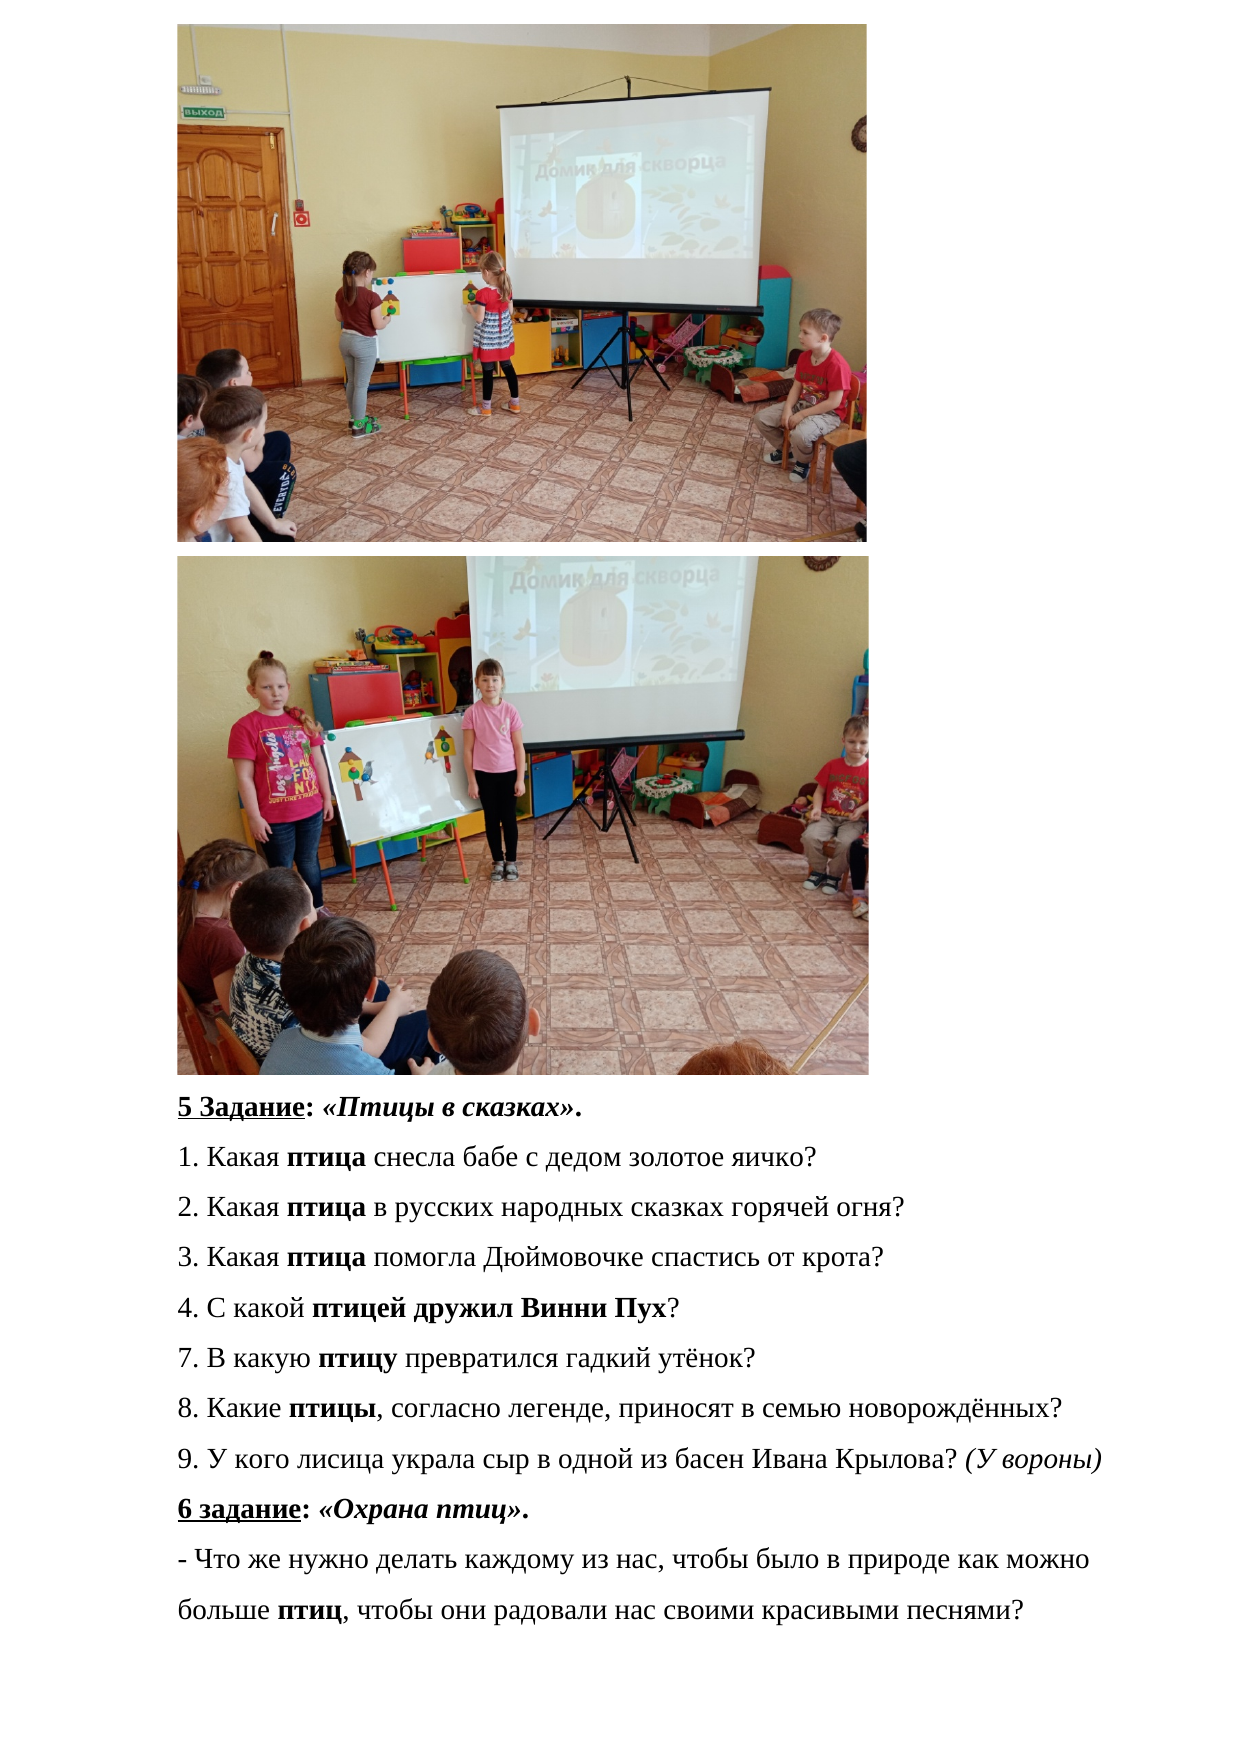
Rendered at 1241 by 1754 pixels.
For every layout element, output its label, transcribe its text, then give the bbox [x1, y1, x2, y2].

text 1. Какая птица снесла бабе с дедом золотое яичко? [177, 1139, 1210, 1172]
text 8. Какие птицы, согласно легенде, приносят в семью новорождённых? [177, 1391, 1210, 1424]
text 4. С какой птицей дружил Винни Пух? [177, 1290, 1210, 1323]
text - Что же нужно делать каждому из нас, чтобы было в природе как можно больше птиц, чтобы они радовали нас своими красивыми песнями? [177, 1541, 1210, 1625]
text 7. В какую птицу превратился гадкий утёнок? [177, 1340, 1210, 1374]
picture [177, 556, 869, 1075]
text 3. Какая птица помогла Дюймовочке спастись от крота? [177, 1239, 1210, 1273]
text 5 Задание: «Птицы в сказках». [177, 1089, 1210, 1122]
text 9. У кого лисица украла сыр в одной из басен Ивана Крылова? (У вороны) [177, 1441, 1210, 1474]
text 2. Какая птица в русских народных сказках горячей огня? [177, 1189, 1210, 1223]
text 6 задание: «Охрана птиц». [177, 1491, 1210, 1525]
picture [177, 24, 867, 542]
